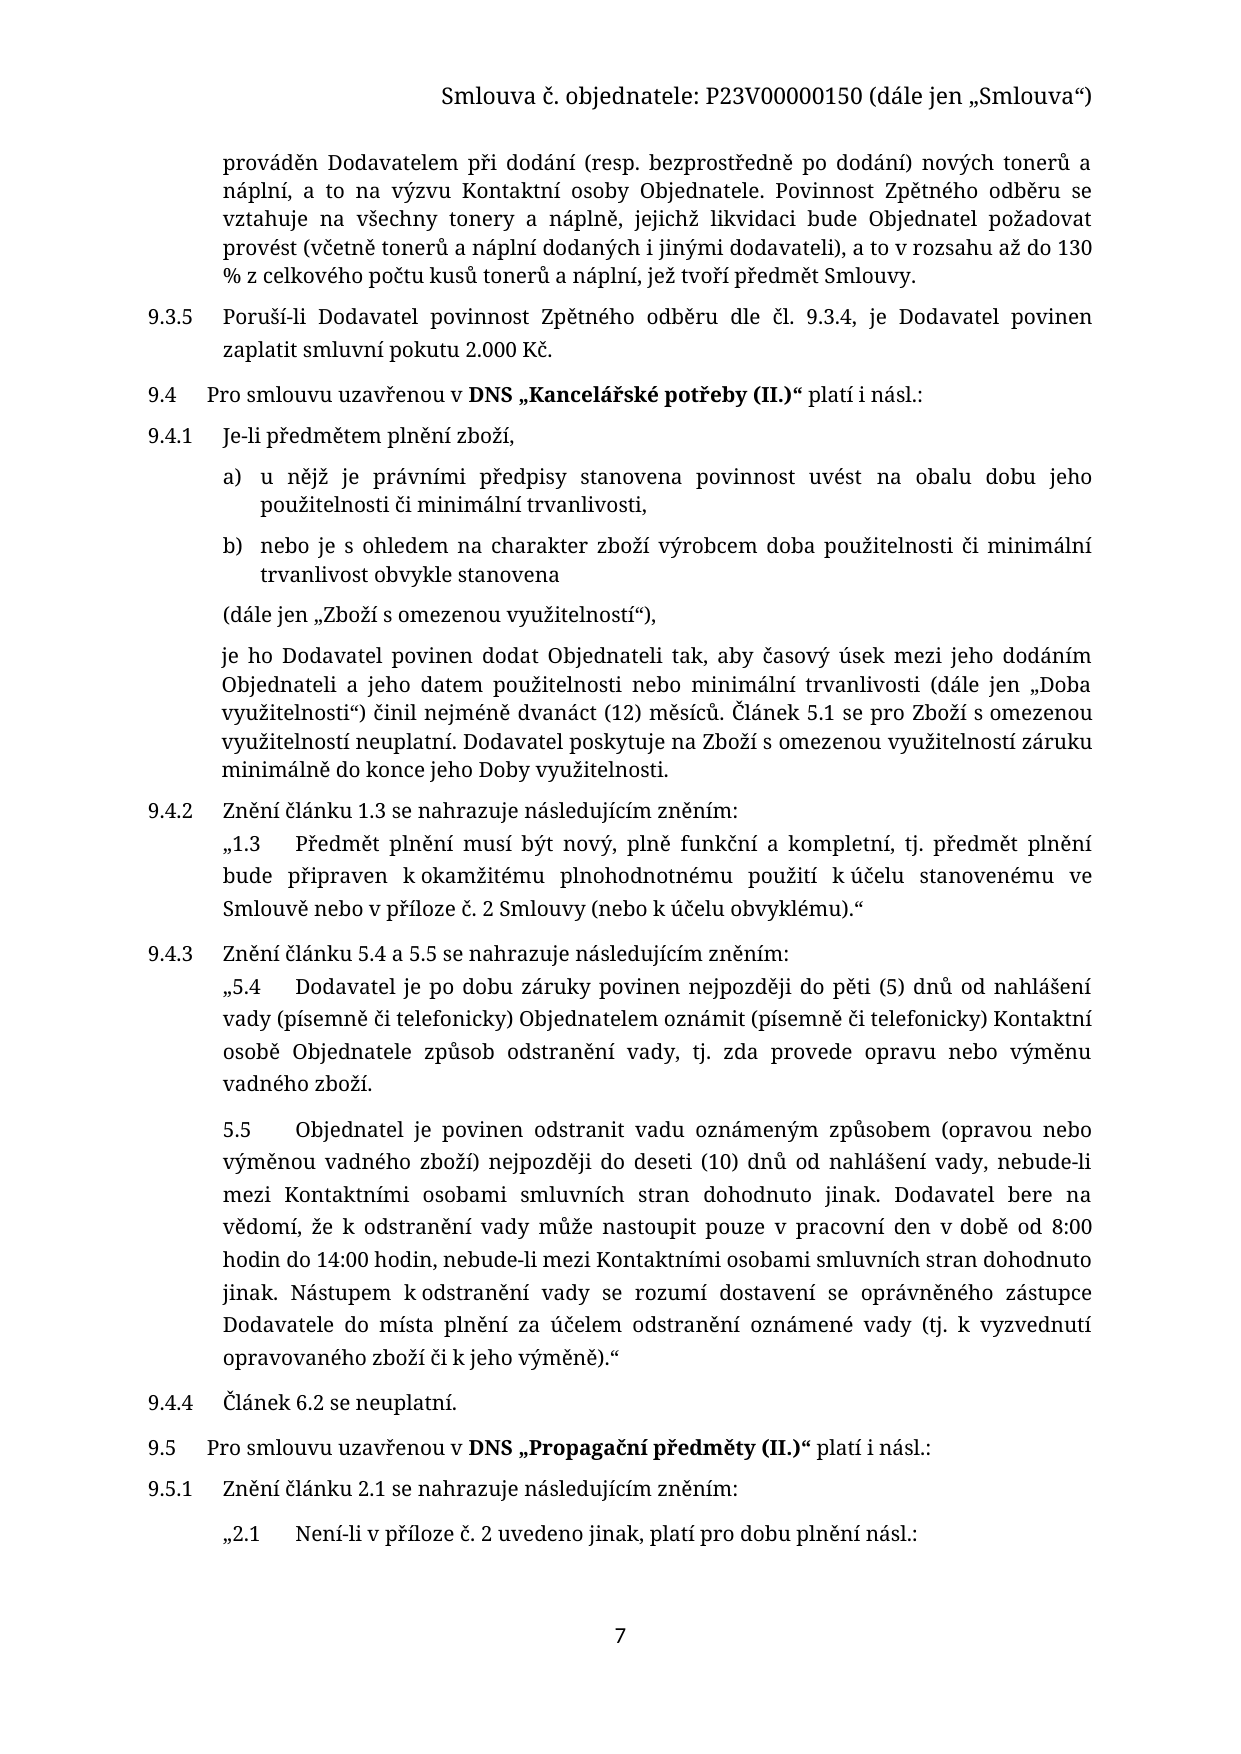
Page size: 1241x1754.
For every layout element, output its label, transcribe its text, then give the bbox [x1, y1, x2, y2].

list „1.3 Předmět plnění musí být nový, plně funkční a kompletní, tj. předmět plnění bude připraven k okamžitému plnohodnotnému použití k účelu stanovenému ve Smlouvě nebo v příloze č. 2 Smlouvy (nebo k účelu obvyklému).“ [223, 829, 1093, 922]
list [148, 148, 1093, 290]
list Pro smlouvu uzavřenou v DNS „Propagační předměty (II.)“ platí i násl.: [148, 1433, 1093, 1462]
text (dále jen „Zboží s omezenou využitelností“), [223, 601, 1093, 629]
list Znění článku 5.4 a 5.5 se nahrazuje následujícím zněním: [148, 939, 1093, 968]
list 5.5 Objednatel je povinen odstranit vadu oznámeným způsobem (opravou nebo výměnou vadného zboží) nejpozději do deseti (10) dnů od nahlášení vady, nebude-li mezi Kontaktními osobami smluvních stran dohodnuto jinak. Dodavatel bere na vědomí, že k odstranění vady může nastoupit pouze v pracovní den v době od 8:00 hodin do 14:00 hodin, nebude-li mezi Kontaktními osobami smluvních stran dohodnuto jinak. Nástupem k odstranění vady se rozumí dostavení se oprávněného zástupce Dodavatele do místa plnění za účelem odstranění oznámené vady (tj. k vyzvednutí opravovaného zboží či k jeho výměně).“ [223, 1115, 1093, 1371]
list Je-li předmětem plnění zboží, [148, 421, 1093, 449]
list Poruší-li Dodavatel povinnost Zpětného odběru dle čl. 9.3.4, je Dodavatel povinen zaplatit smluvní pokutu 2.000 Kč. [148, 302, 1093, 363]
list Znění článku 1.3 se nahrazuje následujícím zněním: [148, 796, 1093, 825]
list u nějž je právními předpisy stanovena povinnost uvést na obalu dobu jeho použitelnosti či minimální trvanlivosti, [223, 462, 1093, 519]
list Článek 6.2 se neuplatní. [148, 1388, 1093, 1416]
text je ho Dodavatel povinen dodat Objednateli tak, aby časový úsek mezi jeho dodáním Objednateli a jeho datem použitelnosti nebo minimální trvanlivosti (dále jen „Doba využitelnosti“) činil nejméně dvanáct (12) měsíců. Článek 5.1 se pro Zboží s omezenou využitelností neuplatní. Dodavatel poskytuje na Zboží s omezenou využitelností záruku minimálně do konce jeho Doby využitelnosti. [221, 642, 1093, 784]
list nebo je s ohledem na charakter zboží výrobcem doba použitelnosti či minimální trvanlivost obvykle stanovena [223, 531, 1093, 588]
list Znění článku 2.1 se nahrazuje následujícím zněním: [148, 1474, 1093, 1502]
list Pro smlouvu uzavřenou v DNS „Kancelářské potřeby (II.)“ platí i násl.: [148, 380, 1093, 408]
list „2.1 Není-li v příloze č. 2 uvedeno jinak, platí pro dobu plnění násl.: [223, 1519, 1093, 1548]
list „5.4 Dodavatel je po dobu záruky povinen nejpozději do pěti (5) dnů od nahlášení vady (písemně či telefonicky) Objednatelem oznámit (písemně či telefonicky) Kontaktní osobě Objednatele způsob odstranění vady, tj. zda provede opravu nebo výměnu vadného zboží. [223, 972, 1093, 1098]
